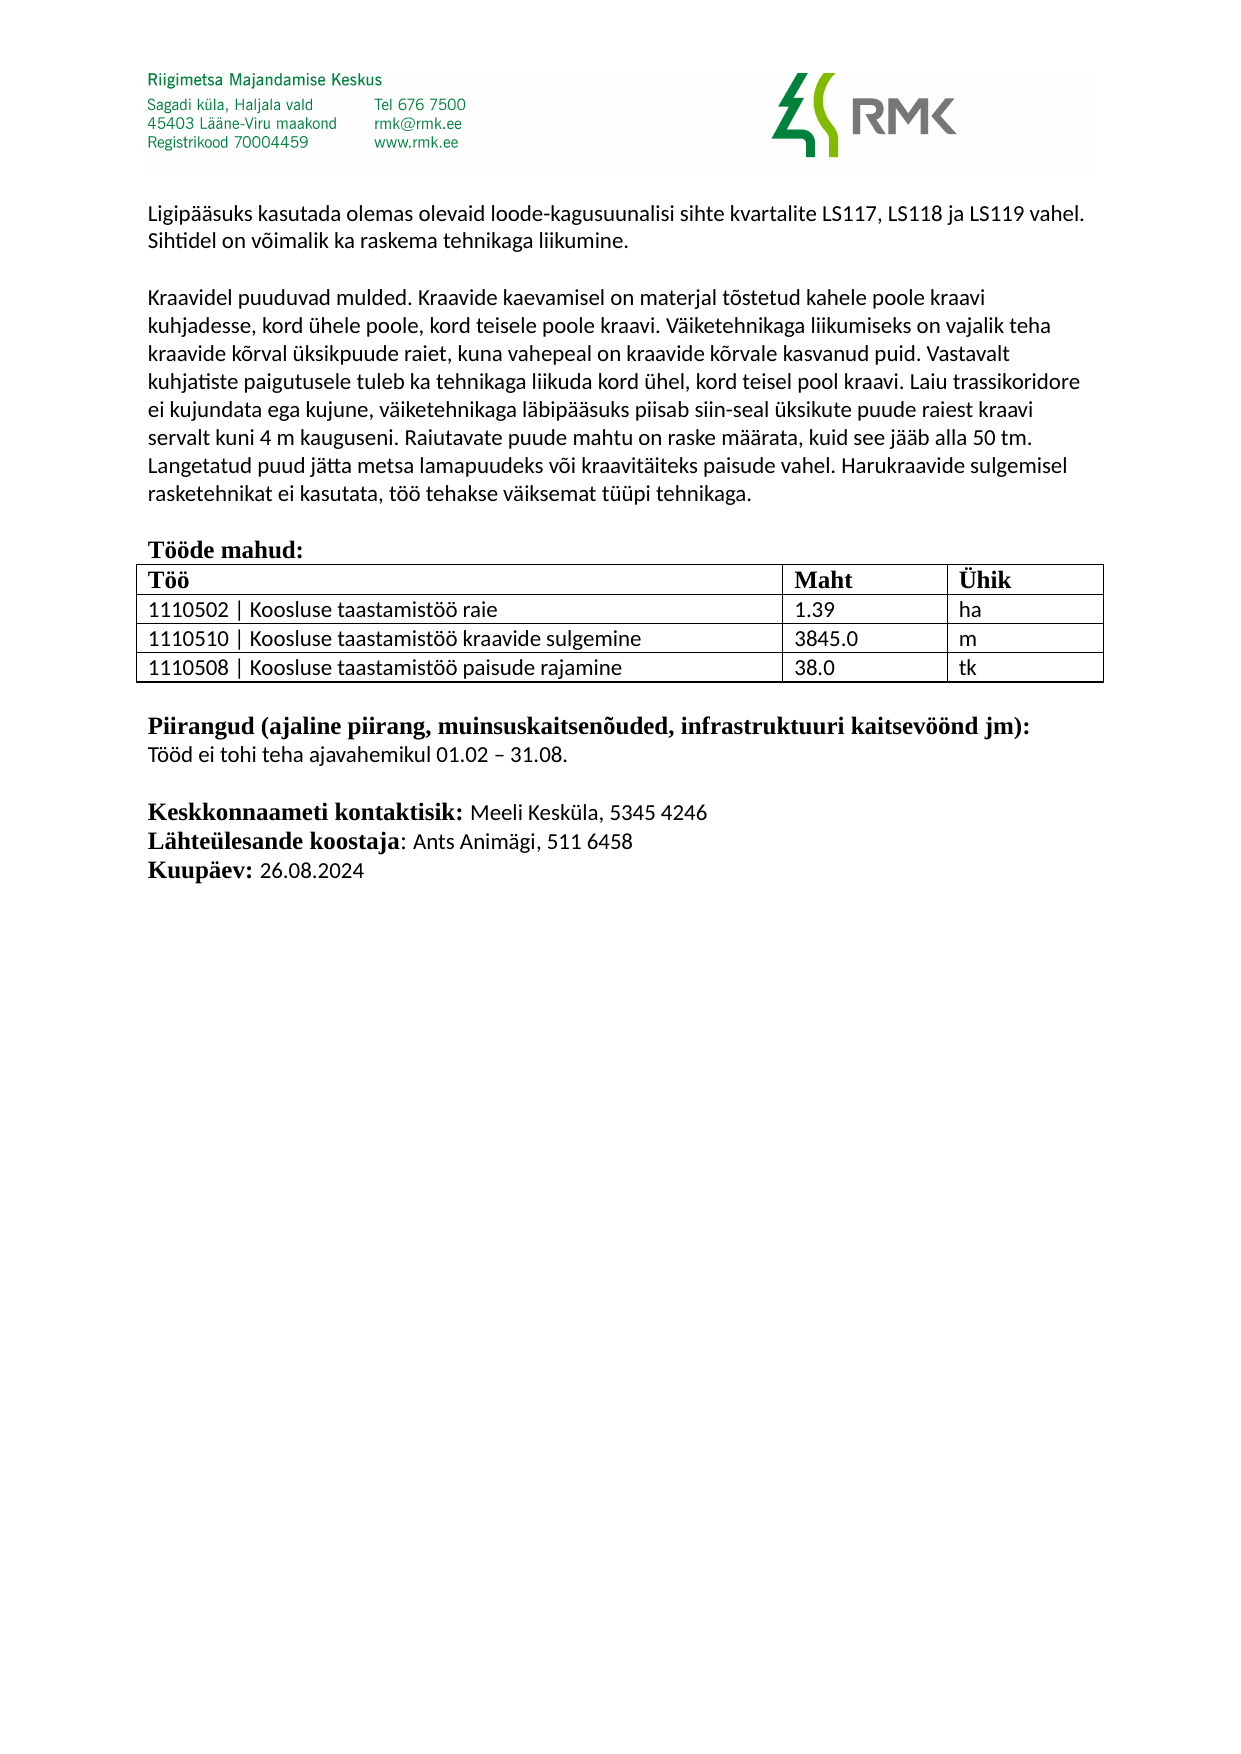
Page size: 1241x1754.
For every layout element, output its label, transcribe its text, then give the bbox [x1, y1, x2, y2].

text Ligipääsuks kasutada olemas olevaid loode-kagusuunalisi sihte kvartalite LS117, LS118 ja LS119 vahel. Sihtidel on võimalik ka raskema tehnikaga liikumine. [148, 199, 1093, 255]
text Keskkonnaameti kontaktisik: Meeli Kesküla, 5345 4246 [148, 797, 1093, 826]
text Kraavidel puuduvad mulded. Kraavide kaevamisel on materjal tõstetud kahele poole kraavi kuhjadesse, kord ühele poole, kord teisele poole kraavi. Väiketehnikaga liikumiseks on vajalik teha kraavide kõrval üksikpuude raiet, kuna vahepeal on kraavide kõrvale kasvanud puid. Vastavalt kuhjatiste paigutusele tuleb ka tehnikaga liikuda kord ühel, kord teisel pool kraavi. Laiu trassikoridore ei kujundata ega kujune, väiketehnikaga läbipääsuks piisab siin-seal üksikute puude raiest kraavi servalt kuni 4 m kauguseni. Raiutavate puude mahtu on raske määrata, kuid see jääb alla 50 tm. Langetatud puud jätta metsa lamapuudeks või kraavitäiteks paisude vahel. Harukraavide sulgemisel rasketehnikat ei kasutata, töö tehakse väiksemat tüüpi tehnikaga. [148, 283, 1093, 507]
table_cell 38.0 [783, 653, 947, 681]
text Piirangud (ajaline piirang, muinsuskaitsenõuded, infrastruktuuri kaitsevöönd jm): [148, 711, 1093, 740]
picture [147, 73, 1093, 174]
text Tööde mahud: [148, 536, 1093, 564]
table_cell tk [948, 653, 1103, 681]
table_header Töö [137, 565, 782, 594]
text Lähteülesande koostaja: Ants Animägi, 511 6458 [148, 826, 1093, 855]
text Tööd ei tohi teha ajavahemikul 01.02 – 31.08. [148, 740, 1093, 768]
table_cell 1110502 | Koosluse taastamistöö raie [137, 595, 782, 623]
table_cell m [948, 624, 1103, 652]
table_cell 1.39 [783, 595, 947, 623]
text Kuupäev: 26.08.2024 [148, 855, 1093, 884]
table_cell 1110510 | Koosluse taastamistöö kraavide sulgemine [137, 624, 782, 652]
table_header Ühik [948, 565, 1103, 594]
table_cell 1110508 | Koosluse taastamistöö paisude rajamine [137, 653, 782, 681]
table_header Maht [783, 565, 947, 594]
table_cell 3845.0 [783, 624, 947, 652]
table_cell ha [948, 595, 1103, 623]
